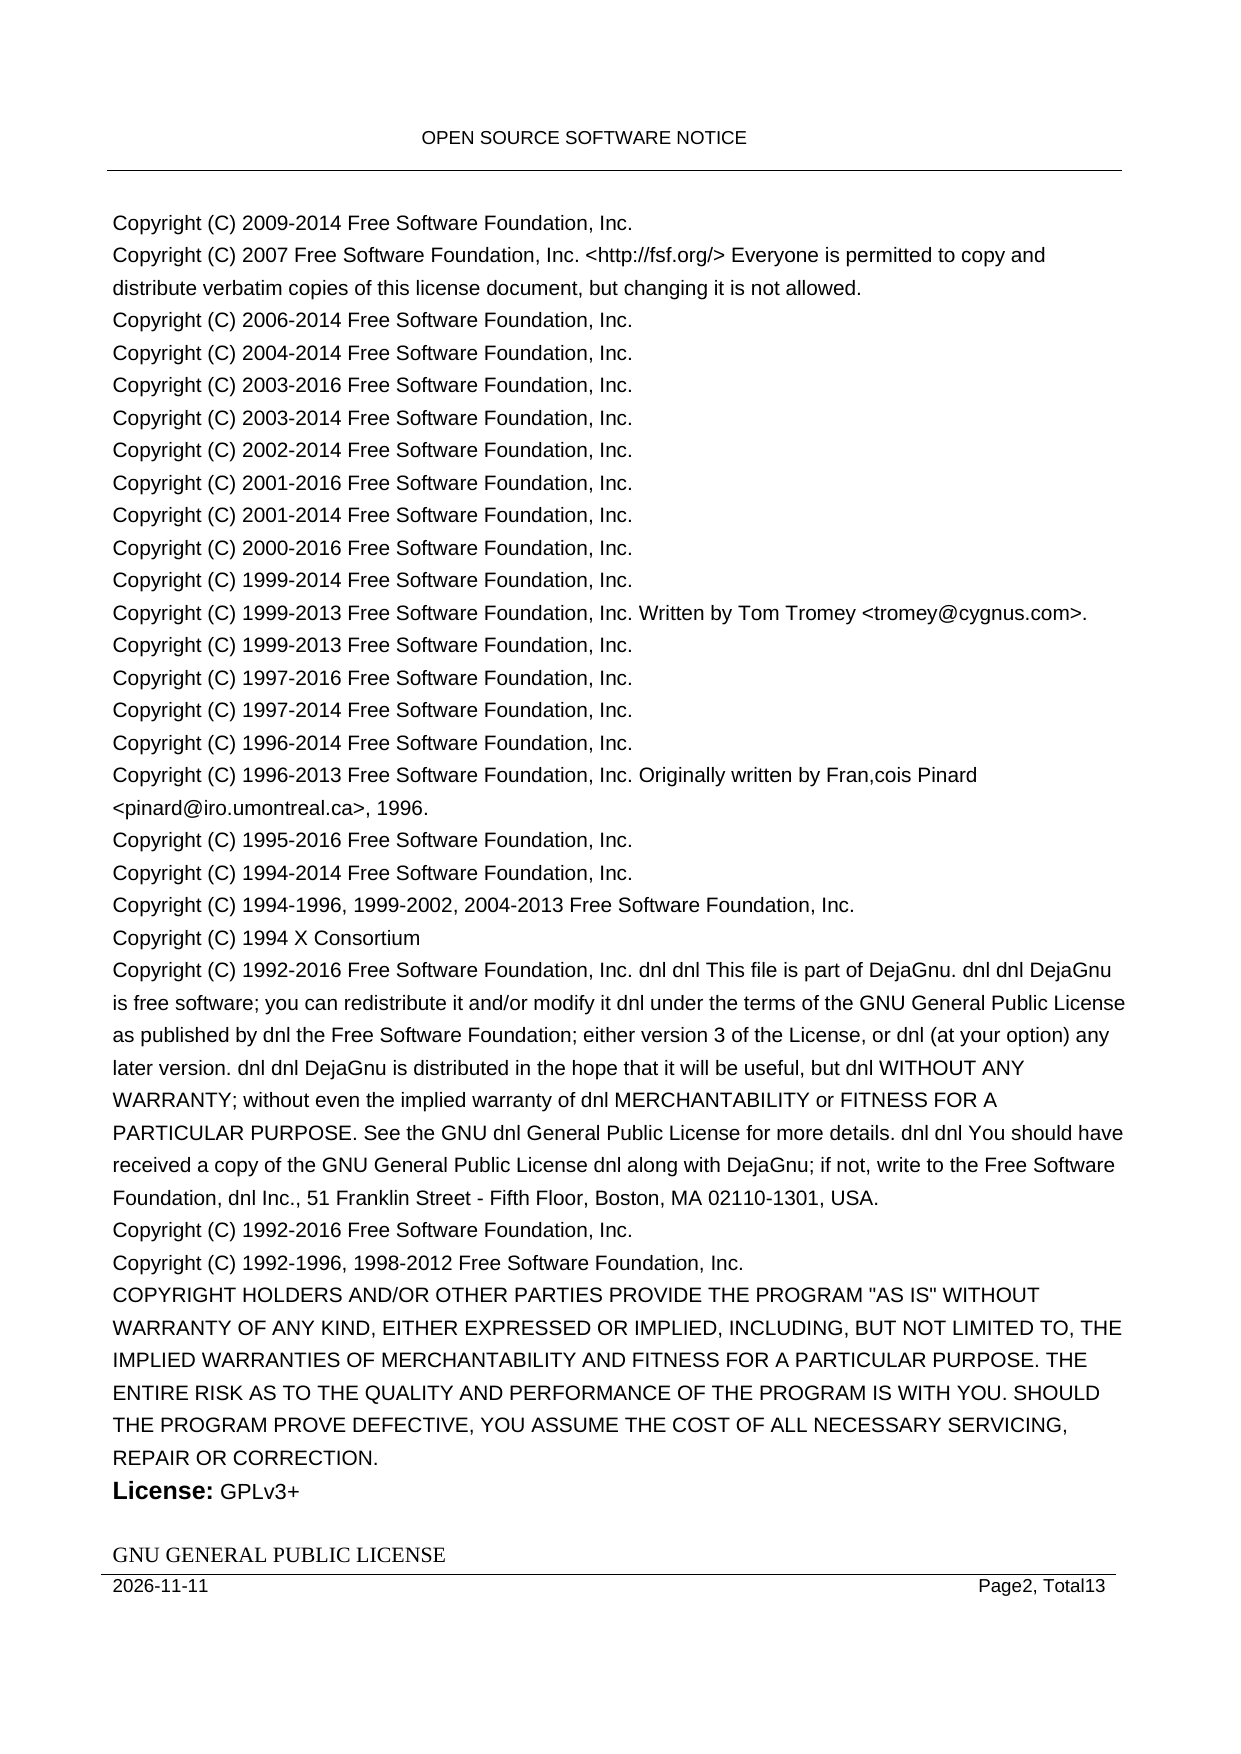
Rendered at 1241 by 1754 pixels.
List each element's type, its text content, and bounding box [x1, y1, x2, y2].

text Copyright (C) 2009-2014 Free Software Foundation, Inc. [112, 206, 1128, 239]
text Copyright (C) 1999-2013 Free Software Foundation, Inc. [112, 629, 1128, 661]
text Copyright (C) 1997-2016 Free Software Foundation, Inc. [112, 661, 1128, 694]
text Copyright (C) 2003-2016 Free Software Foundation, Inc. [112, 369, 1128, 401]
text COPYRIGHT HOLDERS AND/OR OTHER PARTIES PROVIDE THE PROGRAM "AS IS" WITHOUT WARRANTY OF ANY KIND, EITHER EXPRESSED OR IMPLIED, INCLUDING, BUT NOT LIMITED TO, THE IMPLIED WARRANTIES OF MERCHANTABILITY AND FITNESS FOR A PARTICULAR PURPOSE. THE ENTIRE RISK AS TO THE QUALITY AND PERFORMANCE OF THE PROGRAM IS WITH YOU. SHOULD THE PROGRAM PROVE DEFECTIVE, YOU ASSUME THE COST OF ALL NECESSARY SERVICING, REPAIR OR CORRECTION. [112, 1279, 1128, 1474]
text Copyright (C) 1997-2014 Free Software Foundation, Inc. [112, 694, 1128, 726]
text Copyright (C) 1996-2013 Free Software Foundation, Inc. Originally written by Fran,cois Pinard <pinard@iro.umontreal.ca>, 1996. [112, 759, 1128, 824]
text Copyright (C) 1999-2014 Free Software Foundation, Inc. [112, 564, 1128, 596]
text Copyright (C) 2003-2014 Free Software Foundation, Inc. [112, 401, 1128, 434]
text Copyright (C) 2002-2014 Free Software Foundation, Inc. [112, 434, 1128, 466]
text Copyright (C) 2000-2016 Free Software Foundation, Inc. [112, 531, 1128, 564]
text Copyright (C) 2001-2016 Free Software Foundation, Inc. [112, 466, 1128, 499]
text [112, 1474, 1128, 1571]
text Copyright (C) 1994-1996, 1999-2002, 2004-2013 Free Software Foundation, Inc. [112, 889, 1128, 921]
text Copyright (C) 1992-2016 Free Software Foundation, Inc. [112, 1214, 1128, 1246]
text Copyright (C) 2006-2014 Free Software Foundation, Inc. [112, 304, 1128, 336]
text Copyright (C) 1996-2014 Free Software Foundation, Inc. [112, 726, 1128, 759]
text Copyright (C) 1994-2014 Free Software Foundation, Inc. [112, 856, 1128, 889]
text Copyright (C) 2007 Free Software Foundation, Inc. <http://fsf.org/> Everyone is permitted to copy and distribute verbatim copies of this license document, but changing it is not allowed. [112, 239, 1128, 304]
text Copyright (C) 1992-1996, 1998-2012 Free Software Foundation, Inc. [112, 1246, 1128, 1279]
text Copyright (C) 1999-2013 Free Software Foundation, Inc. Written by Tom Tromey <tromey@cygnus.com>. [112, 596, 1128, 629]
text Copyright (C) 1995-2016 Free Software Foundation, Inc. [112, 824, 1128, 856]
text Copyright (C) 2004-2014 Free Software Foundation, Inc. [112, 336, 1128, 369]
text Copyright (C) 1992-2016 Free Software Foundation, Inc. dnl dnl This file is part of DejaGnu. dnl dnl DejaGnu is free software; you can redistribute it and/or modify it dnl under the terms of the GNU General Public License as published by dnl the Free Software Foundation; either version 3 of the License, or dnl (at your option) any later version. dnl dnl DejaGnu is distributed in the hope that it will be useful, but dnl WITHOUT ANY WARRANTY; without even the implied warranty of dnl MERCHANTABILITY or FITNESS FOR A PARTICULAR PURPOSE. See the GNU dnl General Public License for more details. dnl dnl You should have received a copy of the GNU General Public License dnl along with DejaGnu; if not, write to the Free Software Foundation, dnl Inc., 51 Franklin Street - Fifth Floor, Boston, MA 02110-1301, USA. [112, 954, 1128, 1214]
text Copyright (C) 1994 X Consortium [112, 921, 1128, 954]
text Copyright (C) 2001-2014 Free Software Foundation, Inc. [112, 499, 1128, 531]
